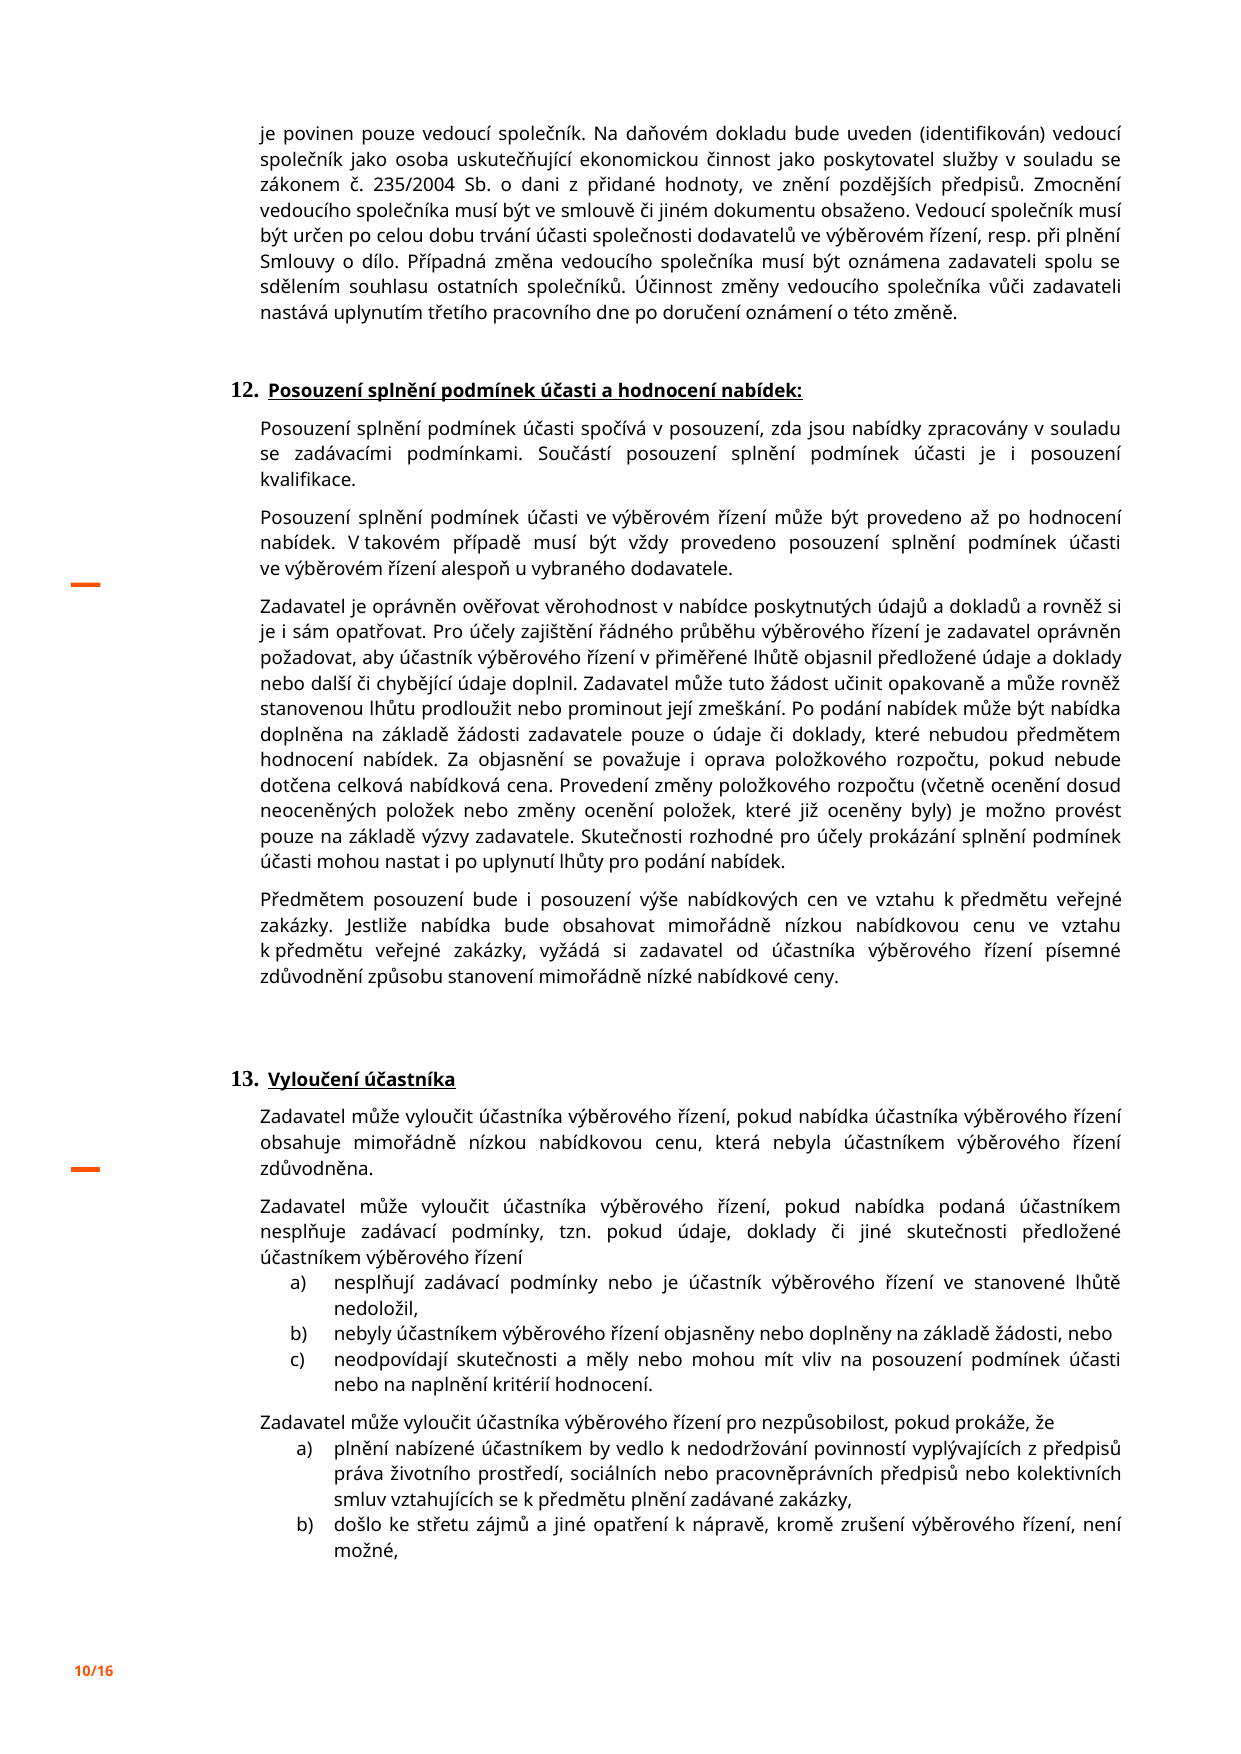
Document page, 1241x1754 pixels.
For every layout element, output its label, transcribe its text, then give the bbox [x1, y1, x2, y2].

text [260, 121, 1122, 325]
list Posouzení splnění podmínek účasti a hodnocení nabídek: [230, 376, 1122, 403]
list došlo ke střetu zájmů a jiné opatření k nápravě, kromě zrušení výběrového řízení, není možné, [296, 1512, 1122, 1563]
list plnění nabízené účastníkem by vedlo k nedodržování povinností vyplývajících z předpisů práva životního prostředí, sociálních nebo pracovněprávních předpisů nebo kolektivních smluv vztahujících se k předmětu plnění zadávané zakázky, [296, 1435, 1122, 1512]
list nesplňují zadávací podmínky nebo je účastník výběrového řízení ve stanovené lhůtě nedoložil, [290, 1269, 1122, 1321]
text Zadavatel může vyloučit účastníka výběrového řízení, pokud nabídka účastníka výběrového řízení obsahuje mimořádně nízkou nabídkovou cenu, která nebyla účastníkem výběrového řízení zdůvodněna. [260, 1104, 1122, 1180]
list neodpovídají skutečnosti a měly nebo mohou mít vliv na posouzení podmínek účasti nebo na naplnění kritérií hodnocení. [290, 1346, 1122, 1397]
text Předmětem posouzení bude i posouzení výše nabídkových cen ve vztahu k předmětu veřejné zakázky. Jestliže nabídka bude obsahovat mimořádně nízkou nabídkovou cenu ve vztahu k předmětu veřejné zakázky, vyžádá si zadavatel od účastníka výběrového řízení písemné zdůvodnění způsobu stanovení mimořádně nízké nabídkové ceny. [260, 886, 1122, 988]
text Posouzení splnění podmínek účasti ve výběrovém řízení může být provedeno až po hodnocení nabídek. V takovém případě musí být vždy provedeno posouzení splnění podmínek účasti ve výběrovém řízení alespoň u vybraného dodavatele. [260, 504, 1122, 581]
list nebyly účastníkem výběrového řízení objasněny nebo doplněny na základě žádosti, nebo [290, 1321, 1122, 1346]
text Posouzení splnění podmínek účasti spočívá v posouzení, zda jsou nabídky zpracovány v souladu se zadávacími podmínkami. Součástí posouzení splnění podmínek účasti je i posouzení kvalifikace. [260, 415, 1122, 492]
text Zadavatel může vyloučit účastníka výběrového řízení, pokud nabídka podaná účastníkem nesplňuje zadávací podmínky, tzn. pokud údaje, doklady či jiné skutečnosti předložené účastníkem výběrového řízení [260, 1193, 1122, 1269]
text Zadavatel může vyloučit účastníka výběrového řízení pro nezpůsobilost, pokud prokáže, že [260, 1409, 1122, 1435]
list Vyloučení účastníka [230, 1064, 1122, 1091]
text Zadavatel je oprávněn ověřovat věrohodnost v nabídce poskytnutých údajů a dokladů a rovněž si je i sám opatřovat. Pro účely zajištění řádného průběhu výběrového řízení je zadavatel oprávněn požadovat, aby účastník výběrového řízení v přiměřené lhůtě objasnil předložené údaje a doklady nebo další či chybějící údaje doplnil. Zadavatel může tuto žádost učinit opakovaně a může rovněž stanovenou lhůtu prodloužit nebo prominout její zmeškání. Po podání nabídek může být nabídka doplněna na základě žádosti zadavatele pouze o údaje či doklady, které nebudou předmětem hodnocení nabídek. Za objasnění se považuje i oprava položkového rozpočtu, pokud nebude dotčena celková nabídková cena. Provedení změny položkového rozpočtu (včetně ocenění dosud neoceněných položek nebo změny ocenění položek, které již oceněny byly) je možno provést pouze na základě výzvy zadavatele. Skutečnosti rozhodné pro účely prokázání splnění podmínek účasti mohou nastat i po uplynutí lhůty pro podání nabídek. [260, 593, 1122, 874]
